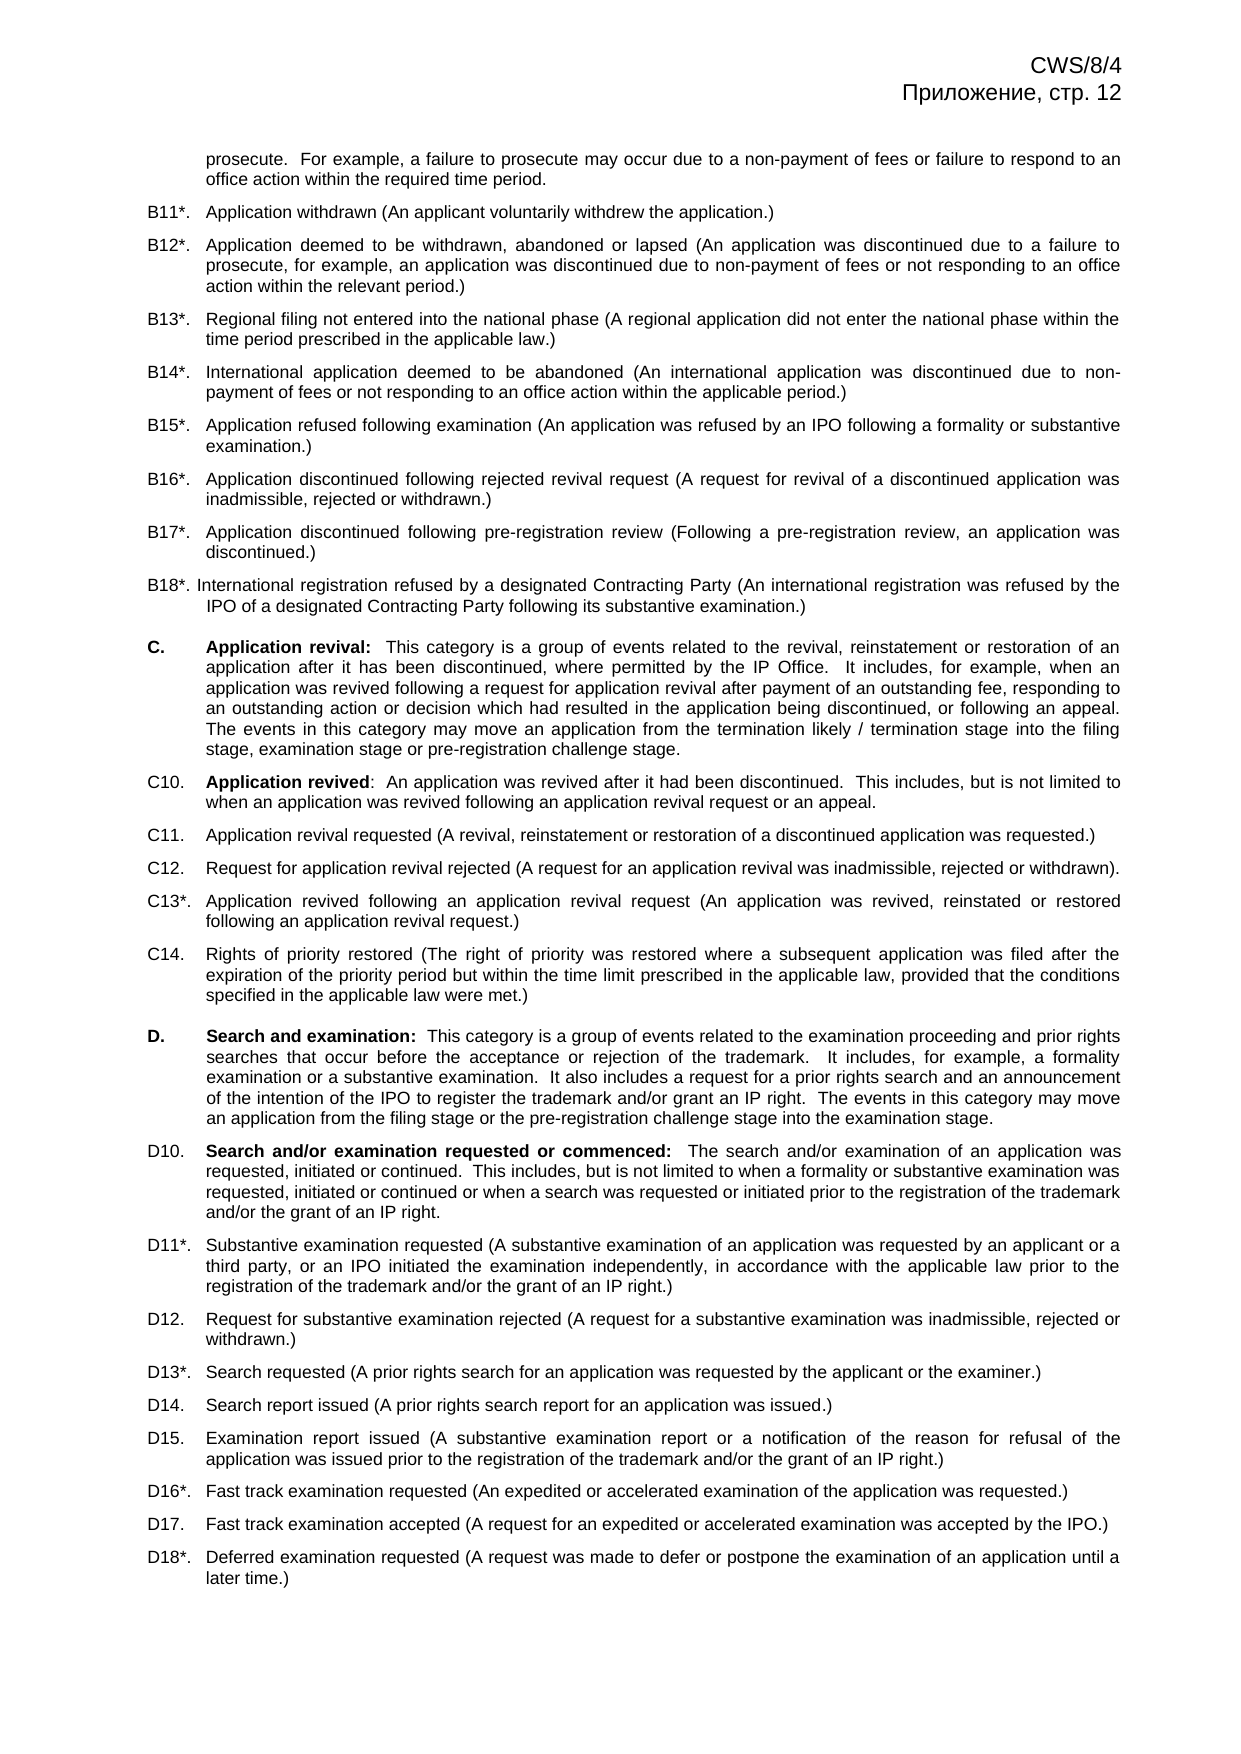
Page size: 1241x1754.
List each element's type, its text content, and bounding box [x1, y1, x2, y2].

text C13*. Application revived following an application revival request (An application was revived, reinstated or restored following an application revival request.) [147, 891, 1122, 932]
text D11*. Substantive examination requested (A substantive examination of an application was requested by an applicant or a third party, or an IPO initiated the examination independently, in accordance with the applicable law prior to the registration of the trademark and/or the grant of an IP right.) [147, 1235, 1122, 1296]
text B14*. International application deemed to be abandoned (An international application was discontinued due to non-payment of fees or not responding to an office action within the applicable period.) [147, 362, 1122, 402]
text C12. Request for application revival rejected (A request for an application revival was inadmissible, rejected or withdrawn). [147, 858, 1122, 878]
text D12. Request for substantive examination rejected (A request for a substantive examination was inadmissible, rejected or withdrawn.) [147, 1309, 1122, 1349]
text D16*. Fast track examination requested (An expedited or accelerated examination of the application was requested.) [147, 1481, 1122, 1502]
text B15*. Application refused following examination (An application was refused by an IPO following a formality or substantive examination.) [147, 415, 1122, 456]
text B18*. International registration refused by a designated Contracting Party (An international registration was refused by the IPO of a designated Contracting Party following its substantive examination.) [147, 575, 1122, 616]
text C. Application revival: This category is a group of events related to the revival, reinstatement or restoration of an application after it has been discontinued, where permitted by the IP Office. It includes, for example, when an application was revived following a request for application revival after payment of an outstanding fee, responding to an outstanding action or decision which had resulted in the application being discontinued, or following an appeal. The events in this category may move an application from the termination likely / termination stage into the filing stage, examination stage or pre-registration challenge stage. [147, 637, 1122, 759]
text C14. Rights of priority restored (The right of priority was restored where a subsequent application was filed after the expiration of the priority period but within the time limit prescribed in the applicable law, provided that the conditions specified in the applicable law were met.) [147, 944, 1122, 1005]
text D18*. Deferred examination requested (A request was made to defer or postpone the examination of an application until a later time.) [147, 1547, 1122, 1588]
text C11. Application revival requested (A revival, reinstatement or restoration of a discontinued application was requested.) [147, 825, 1122, 845]
text B13*. Regional filing not entered into the national phase (A regional application did not enter the national phase within the time period prescribed in the applicable law.) [147, 308, 1122, 349]
text B16*. Application discontinued following rejected revival request (A request for revival of a discontinued application was inadmissible, rejected or withdrawn.) [147, 468, 1122, 509]
text D17. Fast track examination accepted (A request for an expedited or accelerated examination was accepted by the IPO.) [147, 1514, 1122, 1534]
text C10. Application revived: An application was revived after it had been discontinued. This includes, but is not limited to when an application was revived following an application revival request or an appeal. [147, 772, 1122, 812]
text D13*. Search requested (A prior rights search for an application was requested by the applicant or the examiner.) [147, 1362, 1122, 1382]
text B11*. Application withdrawn (An applicant voluntarily withdrew the application.) [147, 202, 1122, 222]
text D10. Search and/or examination requested or commenced: The search and/or examination of an application was requested, initiated or continued. This includes, but is not limited to when a formality or substantive examination was requested, initiated or continued or when a search was requested or initiated prior to the registration of the trademark and/or the grant of an IP right. [147, 1141, 1122, 1222]
text B12*. Application deemed to be withdrawn, abandoned or lapsed (An application was discontinued due to a failure to prosecute, for example, an application was discontinued due to non-payment of fees or not responding to an office action within the relevant period.) [147, 234, 1122, 296]
text D. Search and examination: This category is a group of events related to the examination proceeding and prior rights searches that occur before the acceptance or rejection of the trademark. It includes, for example, a formality examination or a substantive examination. It also includes a request for a prior rights search and an announcement of the intention of the IPO to register the trademark and/or grant an IP right. The events in this category may move an application from the filing stage or the pre-registration challenge stage into the examination stage. [147, 1026, 1122, 1128]
text D15. Examination report issued (A substantive examination report or a notification of the reason for refusal of the application was issued prior to the registration of the trademark and/or the grant of an IP right.) [147, 1428, 1122, 1469]
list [147, 148, 1122, 189]
text B17*. Application discontinued following pre-registration review (Following a pre-registration review, an application was discontinued.) [147, 522, 1122, 562]
text D14. Search report issued (A prior rights search report for an application was issued.) [147, 1395, 1122, 1415]
